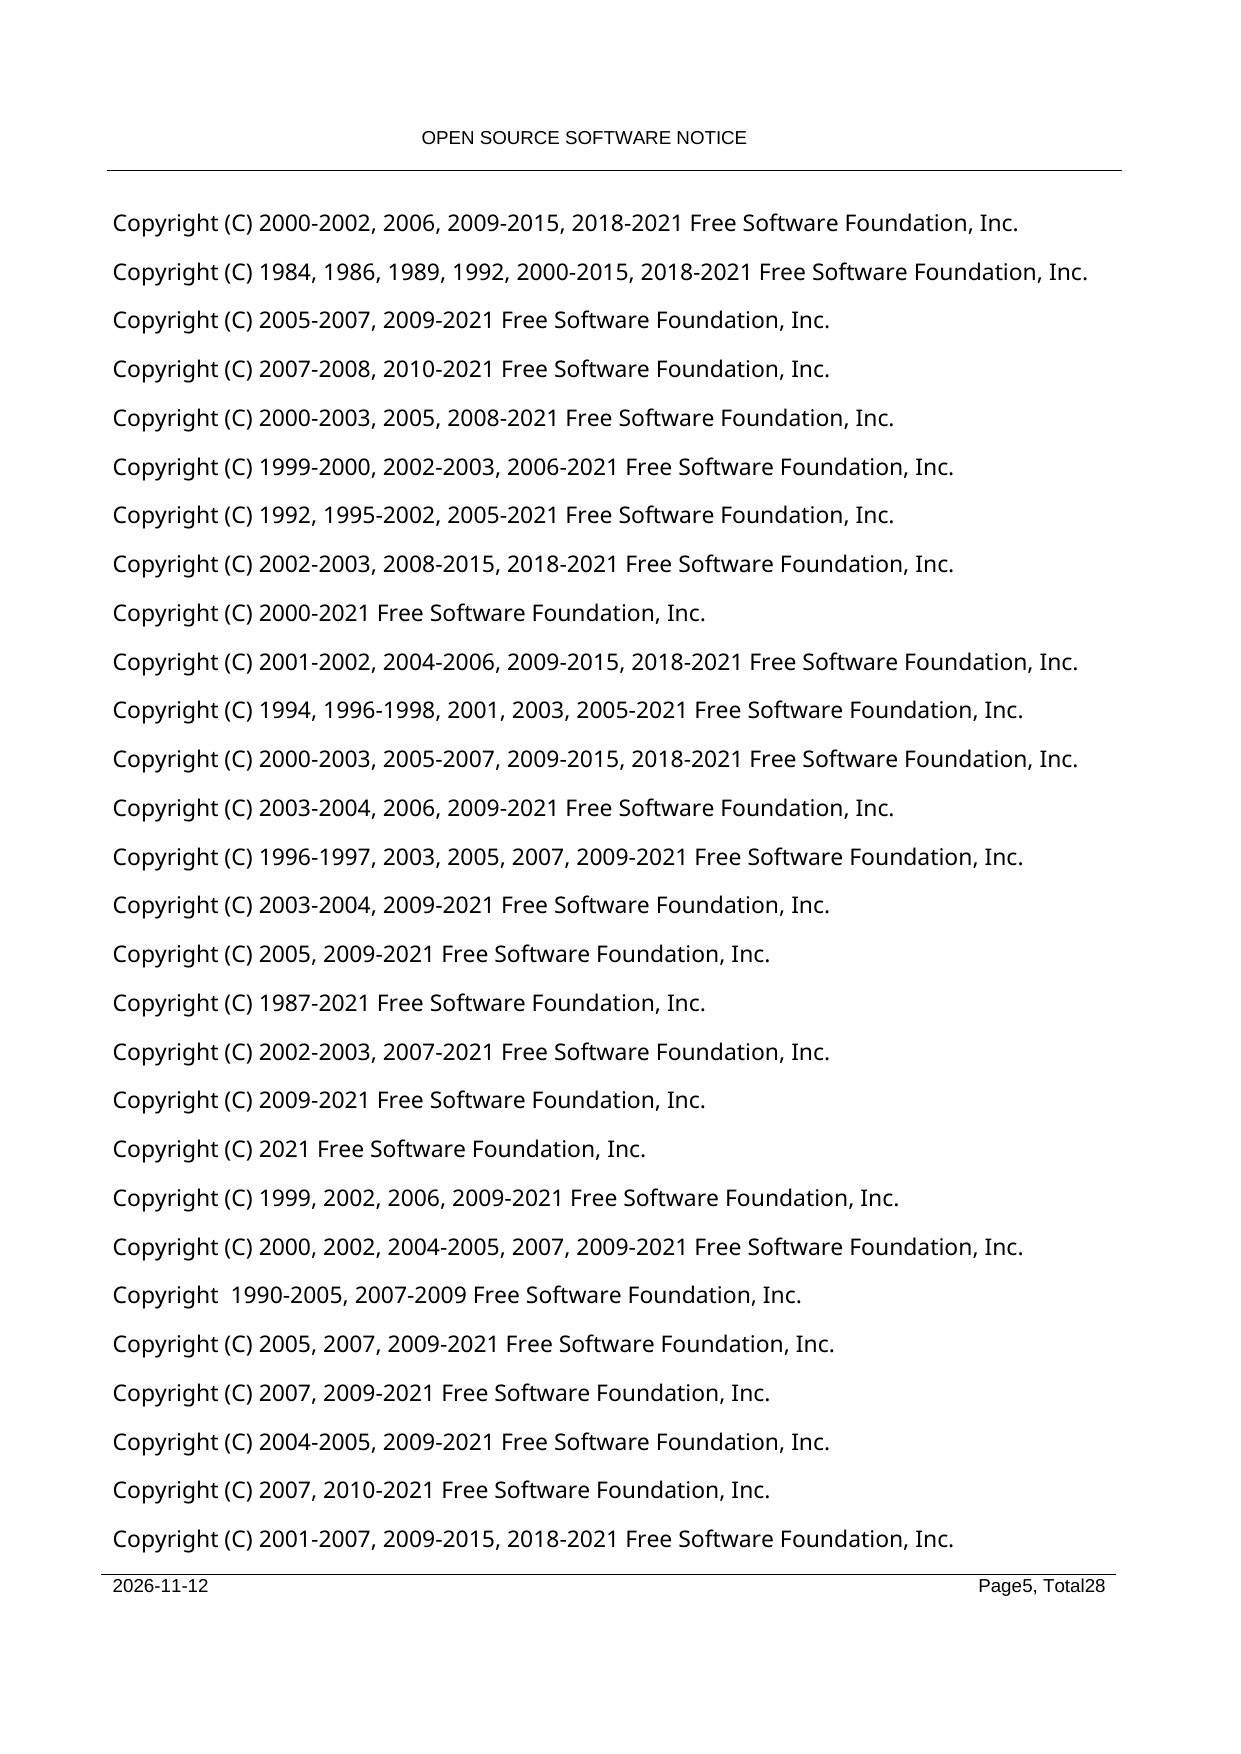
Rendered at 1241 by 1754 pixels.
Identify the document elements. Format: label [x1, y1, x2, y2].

text [112, 206, 1128, 1555]
